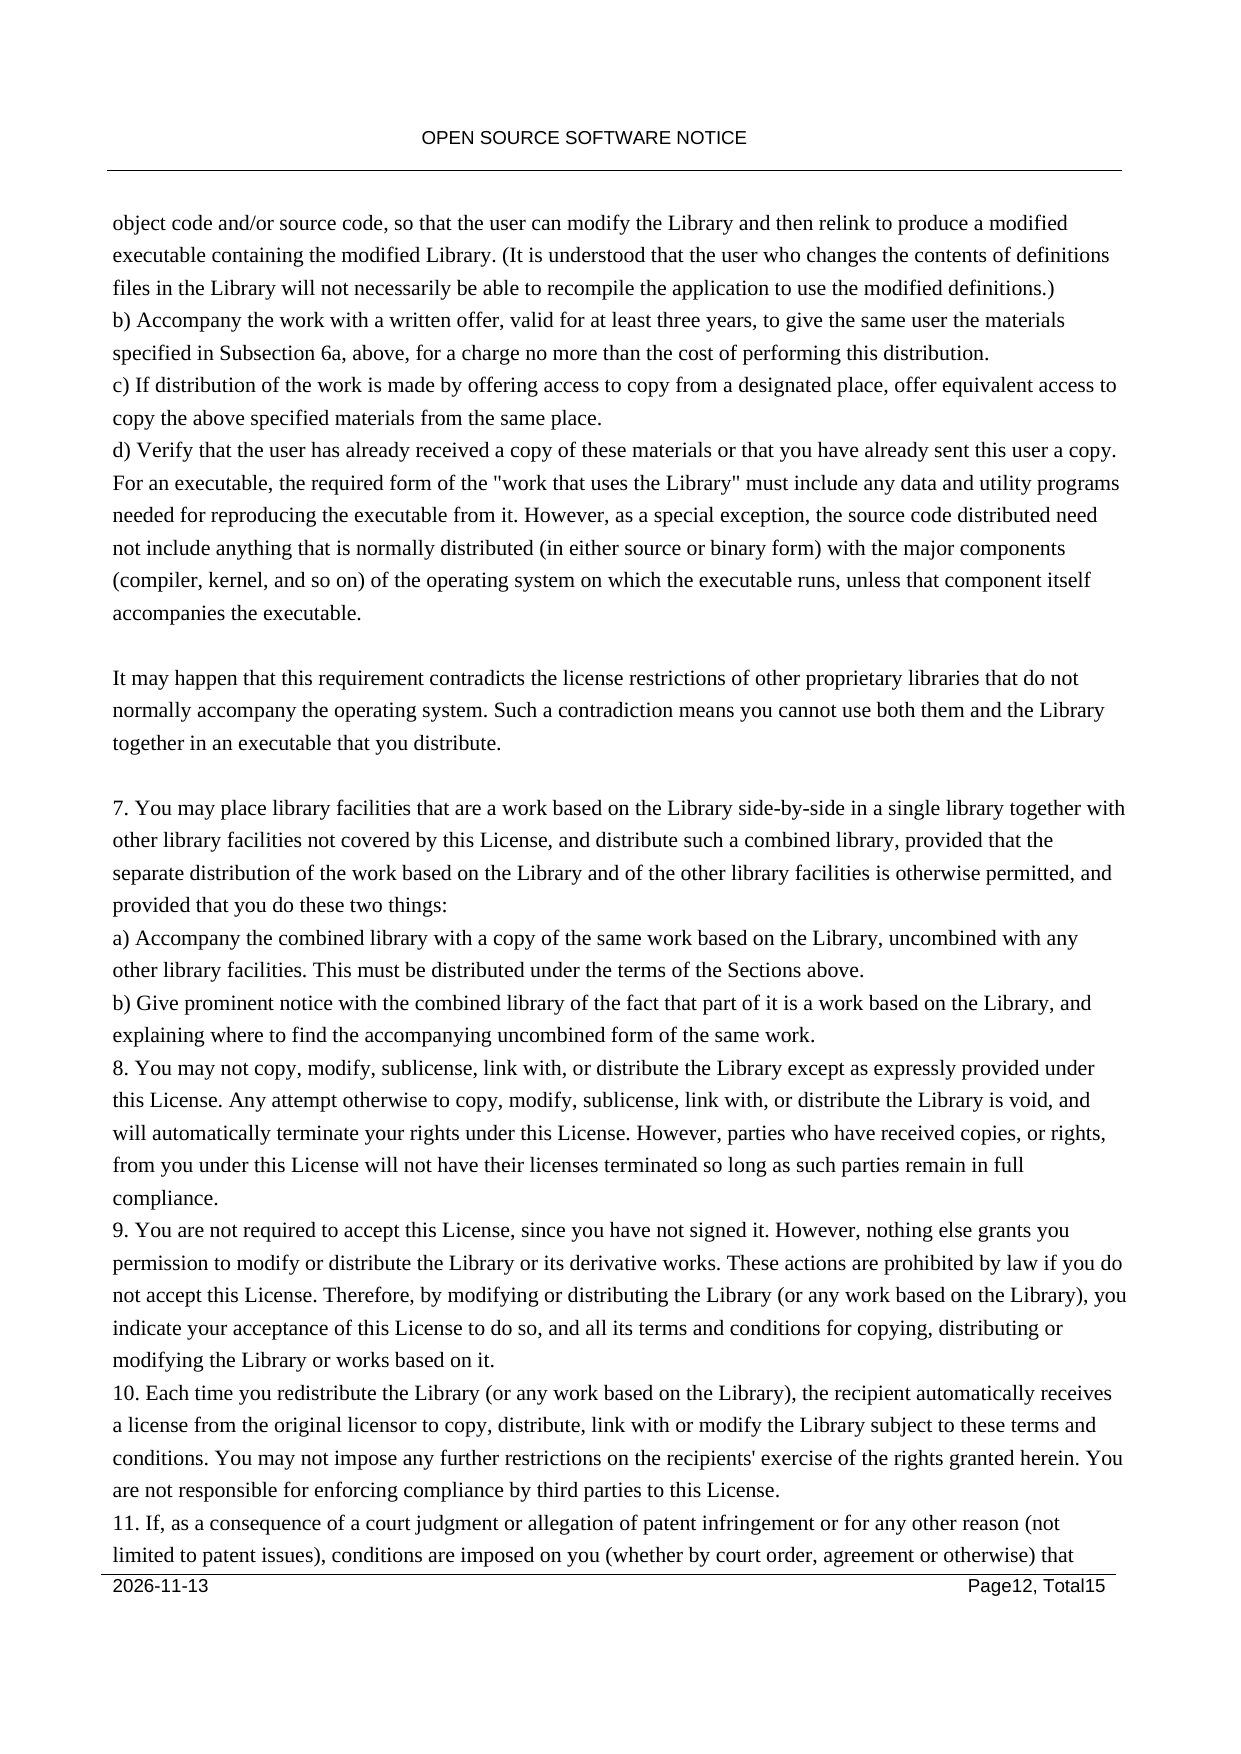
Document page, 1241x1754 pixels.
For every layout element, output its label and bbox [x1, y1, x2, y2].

text [112, 206, 1128, 1571]
